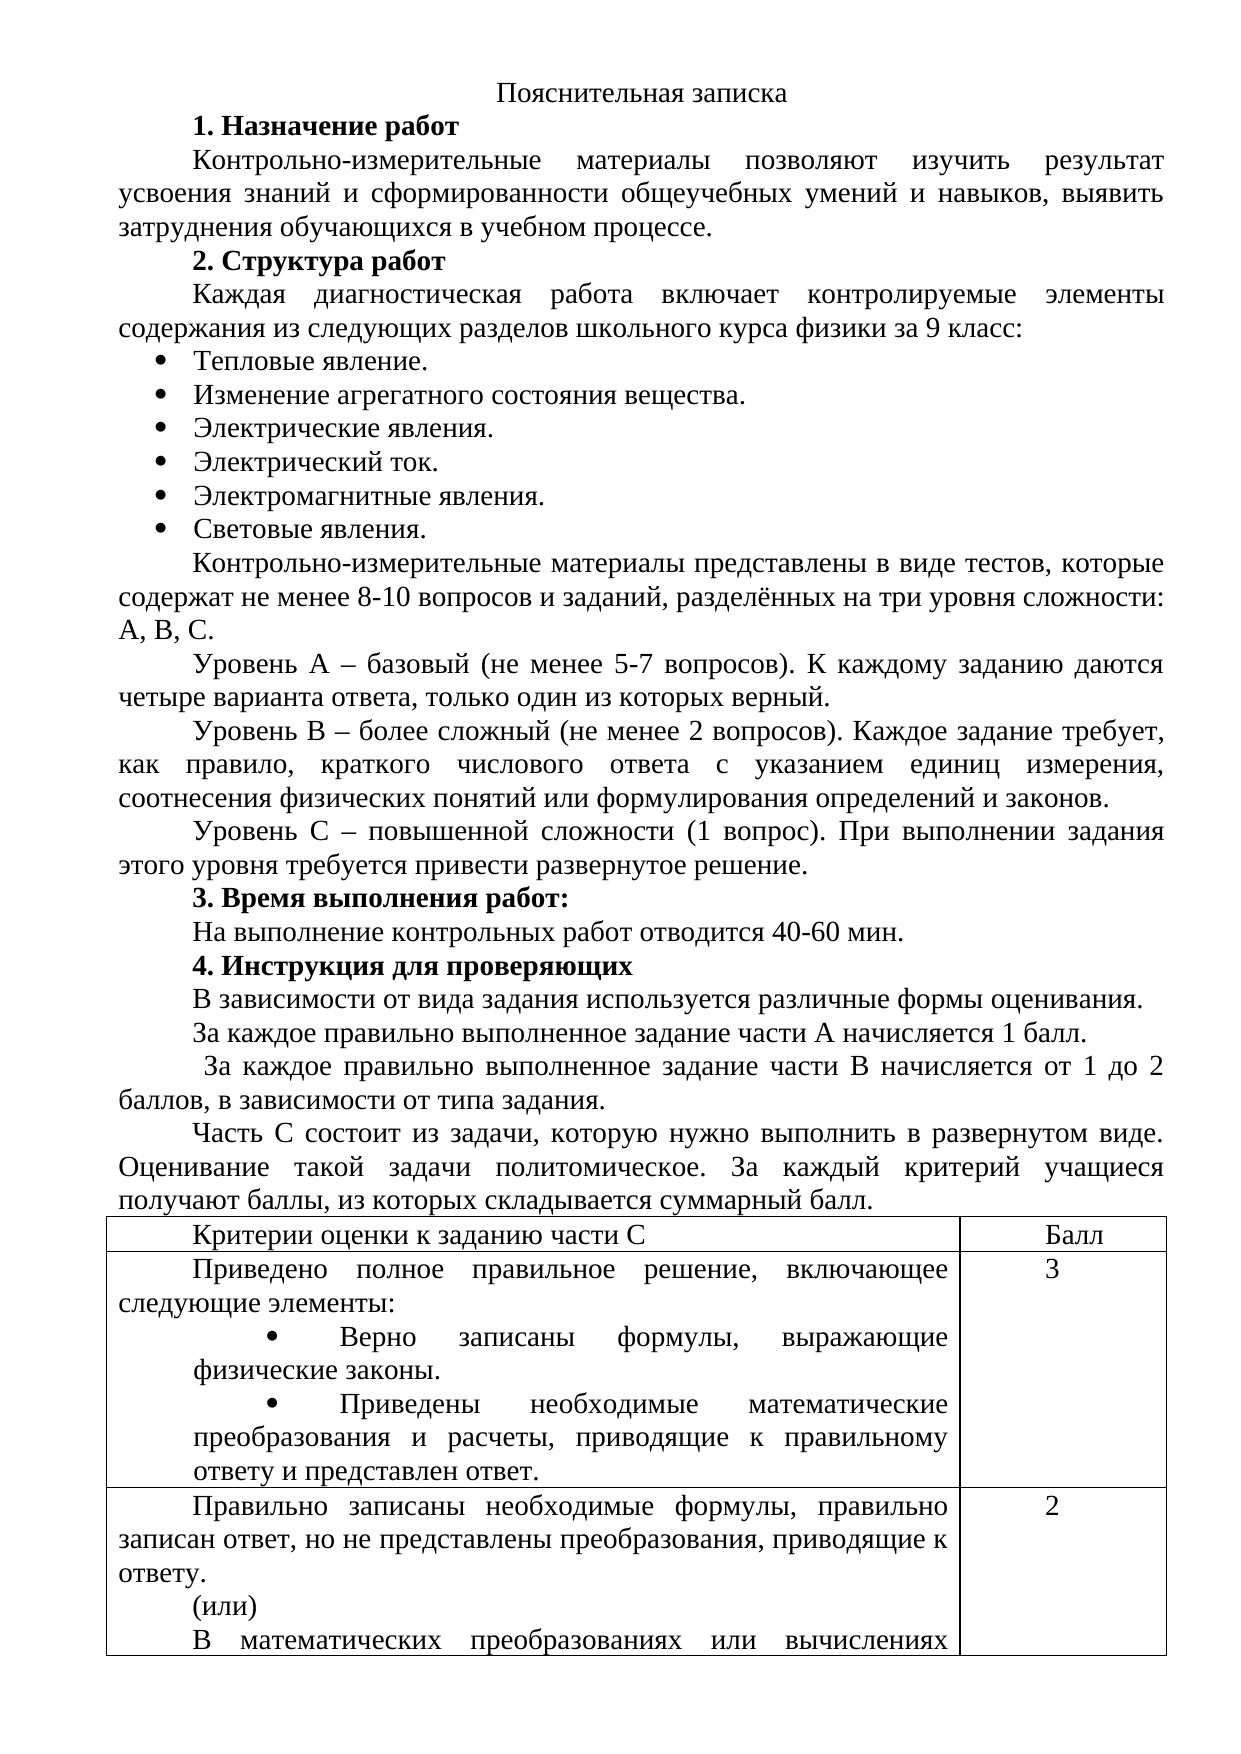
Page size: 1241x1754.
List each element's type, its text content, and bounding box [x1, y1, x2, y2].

text 4. Инструкция для проверяющих [118, 948, 1165, 981]
text Уровень А – базовый (не менее 5-7 вопросов). К каждому заданию даются четыре варианта ответа, только один из которых верный. [118, 646, 1165, 713]
table_cell Приведено полное правильное решение, включающее следующие элементы: Верно записаны формулы, выражающие физические законы. Приведены необходимые математические преобразования и расчеты, приводящие к правильному ответу и представлен ответ. [107, 1252, 959, 1487]
text Уровень В – более сложный (не менее 2 вопросов). Каждое задание требует, как правило, краткого числового ответа с указанием единиц измерения, соотнесения физических понятий или формулирования определений и законов. [118, 713, 1165, 813]
text Каждая диагностическая работа включает контролируемые элементы содержания из следующих разделов школьного курса физики за 9 класс: [118, 276, 1165, 343]
text 2. Структура работ [118, 243, 1165, 276]
text Уровень С – повышенной сложности (1 вопрос). При выполнении задания этого уровня требуется привести развернутое решение. [118, 813, 1165, 881]
text 3. Время выполнения работ: [118, 881, 1165, 914]
list Электрический ток. [156, 444, 1165, 478]
table_cell 3 [961, 1252, 1166, 1487]
list Световые явления. [156, 512, 1165, 545]
table_header Критерии оценки к заданию части С [107, 1217, 959, 1251]
list Изменение агрегатного состояния вещества. [156, 377, 1165, 411]
text Контрольно-измерительные материалы представлены в виде тестов, которые содержат не менее 8-10 вопросов и заданий, разделённых на три уровня сложности: А, В, С. [118, 545, 1165, 646]
text Часть С состоит из задачи, которую нужно выполнить в развернутом виде. Оценивание такой задачи политомическое. За каждый критерий учащиеся получают баллы, из которых складывается суммарный балл. [118, 1115, 1165, 1216]
table_cell 2 [961, 1488, 1166, 1655]
list Тепловые явление. [156, 343, 1165, 377]
text Контрольно-измерительные материалы позволяют изучить результат усвоения знаний и сформированности общеучебных умений и навыков, выявить затруднения обучающихся в учебном процессе. [118, 142, 1165, 243]
text Пояснительная записка [118, 75, 1165, 108]
table_header Балл [961, 1217, 1166, 1251]
text В зависимости от вида задания используется различные формы оценивания. [118, 981, 1165, 1015]
list Электромагнитные явления. [156, 478, 1165, 512]
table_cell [107, 1488, 959, 1655]
text За каждое правильно выполненное задание части А начисляется 1 балл. [118, 1015, 1165, 1048]
text 1. Назначение работ [118, 108, 1165, 142]
list Электрические явления. [156, 411, 1165, 444]
text За каждое правильно выполненное задание части В начисляется от 1 до 2 баллов, в зависимости от типа задания. [118, 1048, 1165, 1115]
text На выполнение контрольных работ отводится 40-60 мин. [118, 914, 1165, 948]
